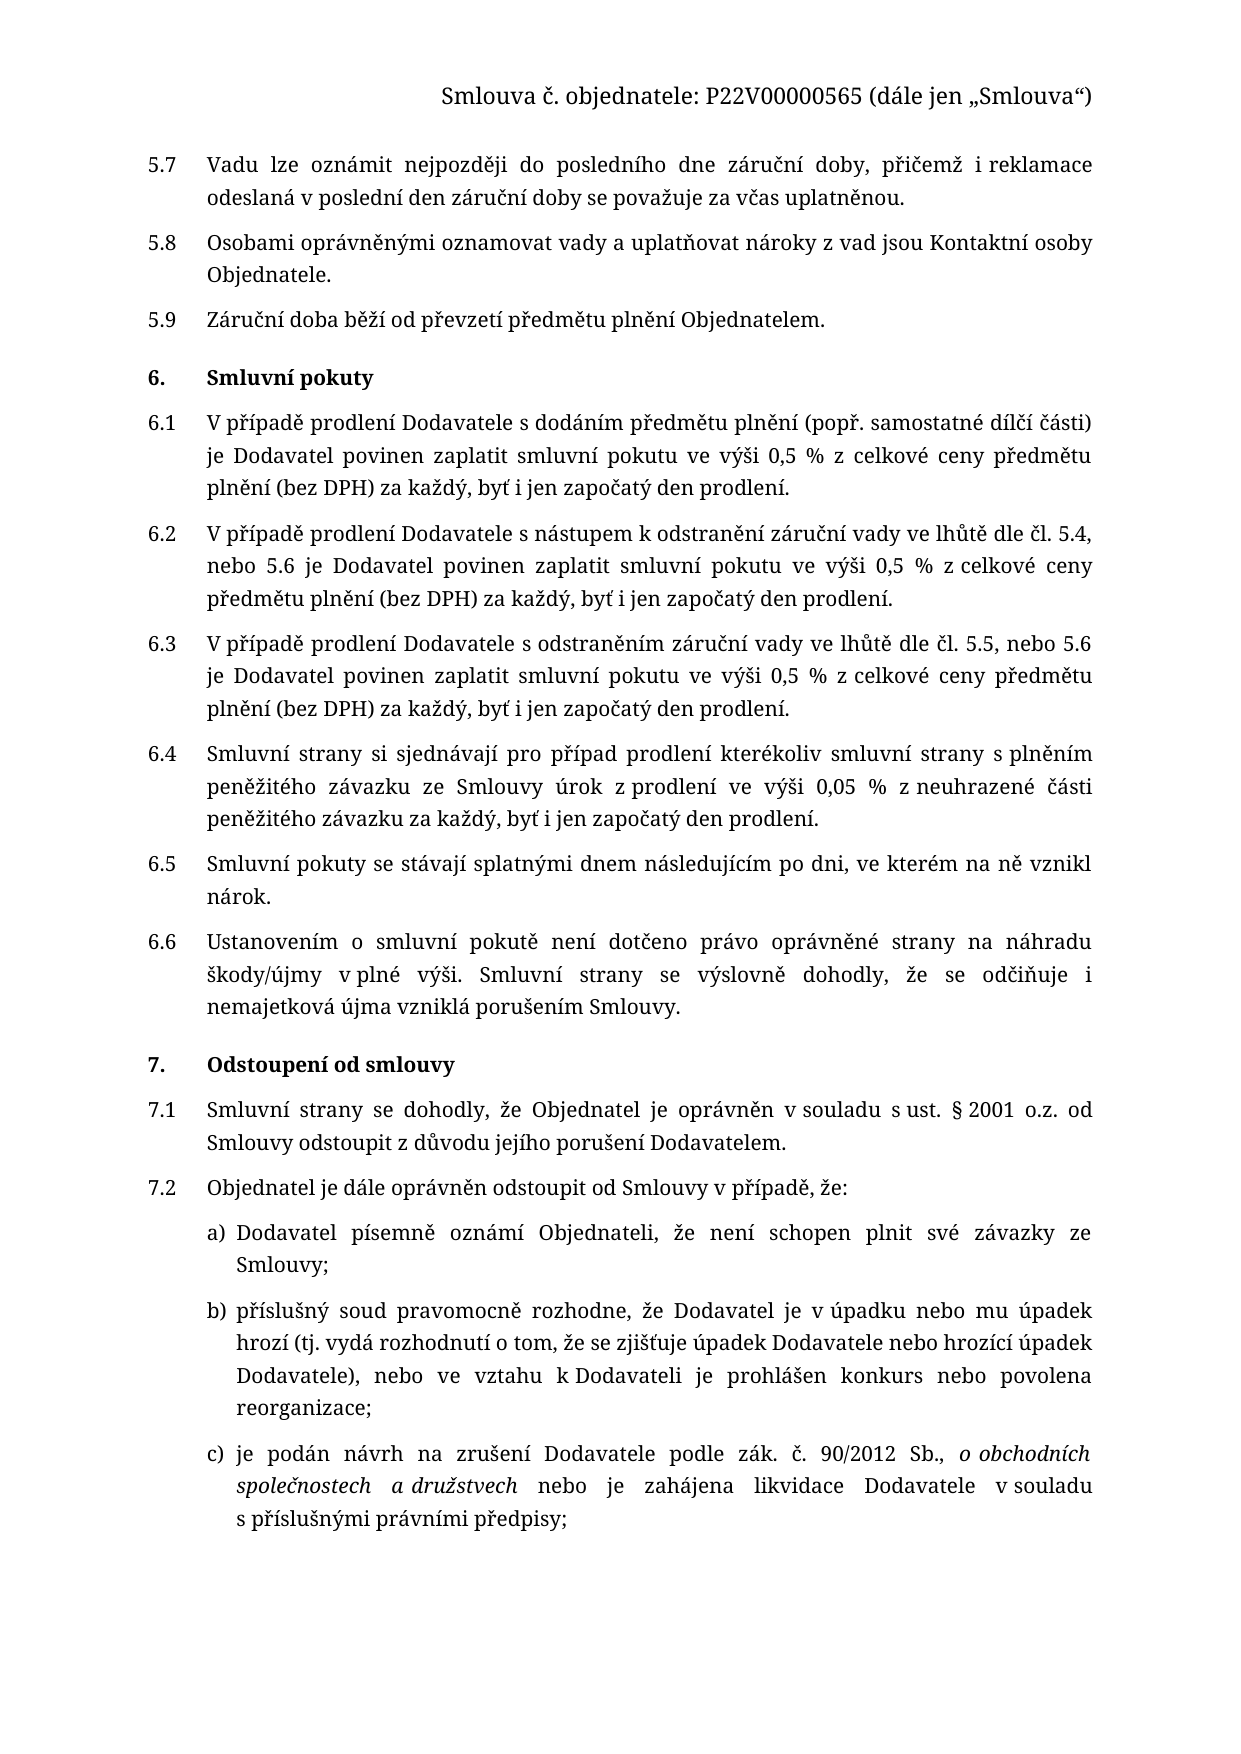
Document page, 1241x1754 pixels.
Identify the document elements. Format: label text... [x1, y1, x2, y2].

list Smluvní strany se dohodly, že Objednatel je oprávněn v souladu s ust. § 2001 o.z. od Smlouvy odstoupit z důvodu jejího porušení Dodavatelem. [148, 1095, 1093, 1156]
list V případě prodlení Dodavatele s dodáním předmětu plnění (popř. samostatné dílčí části) je Dodavatel povinen zaplatit smluvní pokutu ve výši 0,5 % z celkové ceny předmětu plnění (bez DPH) za každý, byť i jen započatý den prodlení. [148, 408, 1093, 502]
list Ustanovením o smluvní pokutě není dotčeno právo oprávněné strany na náhradu škody/újmy v plné výši. Smluvní strany se výslovně dohodly, že se odčiňuje i nemajetková újma vzniklá porušením Smlouvy. [148, 927, 1093, 1021]
list V případě prodlení Dodavatele s nástupem k odstranění záruční vady ve lhůtě dle čl. 5.4, nebo 5.6 je Dodavatel povinen zaplatit smluvní pokutu ve výši 0,5 % z celkové ceny předmětu plnění (bez DPH) za každý, byť i jen započatý den prodlení. [148, 519, 1093, 612]
list příslušný soud pravomocně rozhodne, že Dodavatel je v úpadku nebo mu úpadek hrozí (tj. vydá rozhodnutí o tom, že se zjišťuje úpadek Dodavatele nebo hrozící úpadek Dodavatele), nebo ve vztahu k Dodavateli je prohlášen konkurs nebo povolena reorganizace; [207, 1296, 1093, 1422]
list Objednatel je dále oprávněn odstoupit od Smlouvy v případě, že: [148, 1173, 1093, 1201]
list Smluvní pokuty [148, 363, 1093, 392]
list Záruční doba běží od převzetí předmětu plnění Objednatelem. [148, 306, 1093, 334]
list Smluvní pokuty se stávají splatnými dnem následujícím po dni, ve kterém na ně vznikl nárok. [148, 849, 1093, 911]
list Odstoupení od smlouvy [148, 1050, 1093, 1078]
list je podán návrh na zrušení Dodavatele podle zák. č. 90/2012 Sb., o obchodních společnostech a družstvech nebo je zahájena likvidace Dodavatele v souladu s příslušnými právními předpisy; [207, 1439, 1093, 1532]
list Vadu lze oznámit nejpozději do posledního dne záruční doby, přičemž i reklamace odeslaná v poslední den záruční doby se považuje za včas uplatněnou. [148, 150, 1093, 211]
list V případě prodlení Dodavatele s odstraněním záruční vady ve lhůtě dle čl. 5.5, nebo 5.6 je Dodavatel povinen zaplatit smluvní pokutu ve výši 0,5 % z celkové ceny předmětu plnění (bez DPH) za každý, byť i jen započatý den prodlení. [148, 629, 1093, 723]
list Smluvní strany si sjednávají pro případ prodlení kterékoliv smluvní strany s plněním peněžitého závazku ze Smlouvy úrok z prodlení ve výši 0,05 % z neuhrazené části peněžitého závazku za každý, byť i jen započatý den prodlení. [148, 739, 1093, 833]
list Osobami oprávněnými oznamovat vady a uplatňovat nároky z vad jsou Kontaktní osoby Objednatele. [148, 228, 1093, 289]
list Dodavatel písemně oznámí Objednateli, že není schopen plnit své závazky ze Smlouvy; [207, 1218, 1093, 1279]
